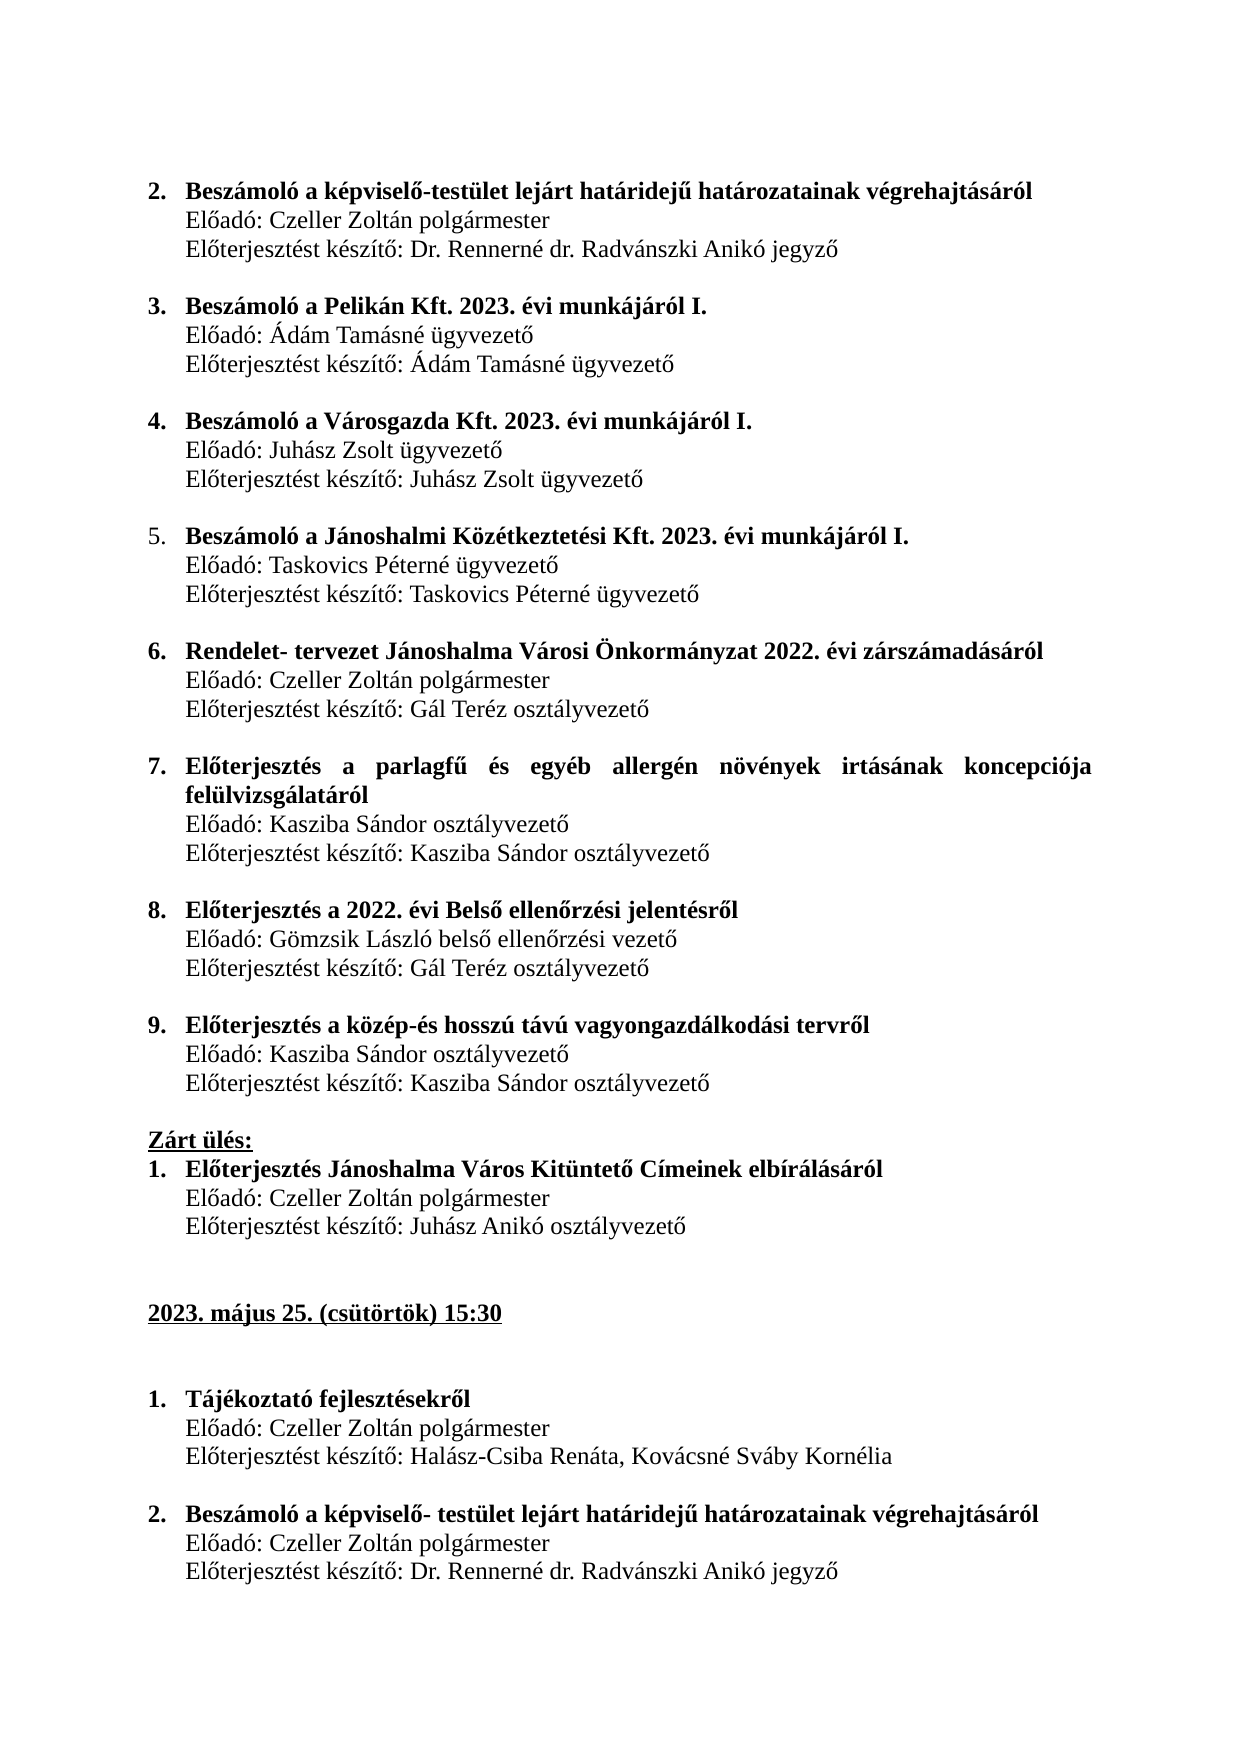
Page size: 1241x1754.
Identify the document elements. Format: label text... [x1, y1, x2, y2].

text Előterjesztést készítő: Kasziba Sándor osztályvezető [185, 1068, 1093, 1096]
text Előterjesztést készítő: Dr. Rennerné dr. Radvánszki Anikó jegyző [185, 234, 1093, 263]
list Beszámoló a Pelikán Kft. 2023. évi munkájáról I. [148, 291, 1093, 320]
text Előterjesztést készítő: Kasziba Sándor osztályvezető [185, 838, 1093, 866]
text Előadó: Kasziba Sándor osztályvezető [185, 809, 1093, 838]
text Előterjesztést készítő: Ádám Tamásné ügyvezető [185, 349, 1093, 378]
text Zárt ülés: [148, 1125, 1093, 1154]
text Előadó: Czeller Zoltán polgármester [185, 1183, 1093, 1211]
text Előadó: Ádám Tamásné ügyvezető [185, 320, 1093, 349]
text Előadó: Czeller Zoltán polgármester [185, 205, 1093, 234]
list Beszámoló a Városgazda Kft. 2023. évi munkájáról I. [148, 406, 1093, 435]
text Előadó: Taskovics Péterné ügyvezető [185, 550, 1093, 579]
text Előadó: Juhász Zsolt ügyvezető [185, 435, 1093, 464]
text Előterjesztést készítő: Gál Teréz osztályvezető [185, 694, 1093, 723]
text Előterjesztést készítő: Dr. Rennerné dr. Radvánszki Anikó jegyző [185, 1556, 1093, 1585]
text Előterjesztést készítő: Taskovics Péterné ügyvezető [185, 579, 1093, 608]
text 2023. május 25. (csütörtök) 15:30 [148, 1298, 1093, 1326]
list Beszámoló a képviselő-testület lejárt határidejű határozatainak végrehajtásáról [148, 176, 1093, 205]
text Előterjesztést készítő: Juhász Zsolt ügyvezető [185, 464, 1093, 493]
text Előterjesztést készítő: Halász-Csiba Renáta, Kovácsné Sváby Kornélia [185, 1441, 1093, 1470]
list Tájékoztató fejlesztésekről [148, 1384, 1093, 1413]
list Előterjesztés a 2022. évi Belső ellenőrzési jelentésről [148, 895, 1093, 924]
text Előadó: Czeller Zoltán polgármester [185, 1413, 1093, 1441]
text Előadó: Kasziba Sándor osztályvezető [185, 1039, 1093, 1068]
list Rendelet- tervezet Jánoshalma Városi Önkormányzat 2022. évi zárszámadásáról [148, 636, 1093, 665]
list Előterjesztés a parlagfű és egyéb allergén növények irtásának koncepciója felülvizsgálatáról [148, 751, 1093, 809]
text Előterjesztést készítő: Juhász Anikó osztályvezető [185, 1211, 1093, 1240]
list Beszámoló a képviselő- testület lejárt határidejű határozatainak végrehajtásáról [148, 1499, 1093, 1528]
list Előterjesztés a közép-és hosszú távú vagyongazdálkodási tervről [148, 1010, 1093, 1039]
text Előterjesztést készítő: Gál Teréz osztályvezető [185, 953, 1093, 981]
text Előadó: Czeller Zoltán polgármester [185, 665, 1093, 694]
text Előadó: Czeller Zoltán polgármester [185, 1528, 1093, 1556]
list Előterjesztés Jánoshalma Város Kitüntető Címeinek elbírálásáról [148, 1154, 1093, 1183]
text Előadó: Gömzsik László belső ellenőrzési vezető [185, 924, 1093, 953]
list Beszámoló a Jánoshalmi Közétkeztetési Kft. 2023. évi munkájáról I. [148, 521, 1093, 550]
